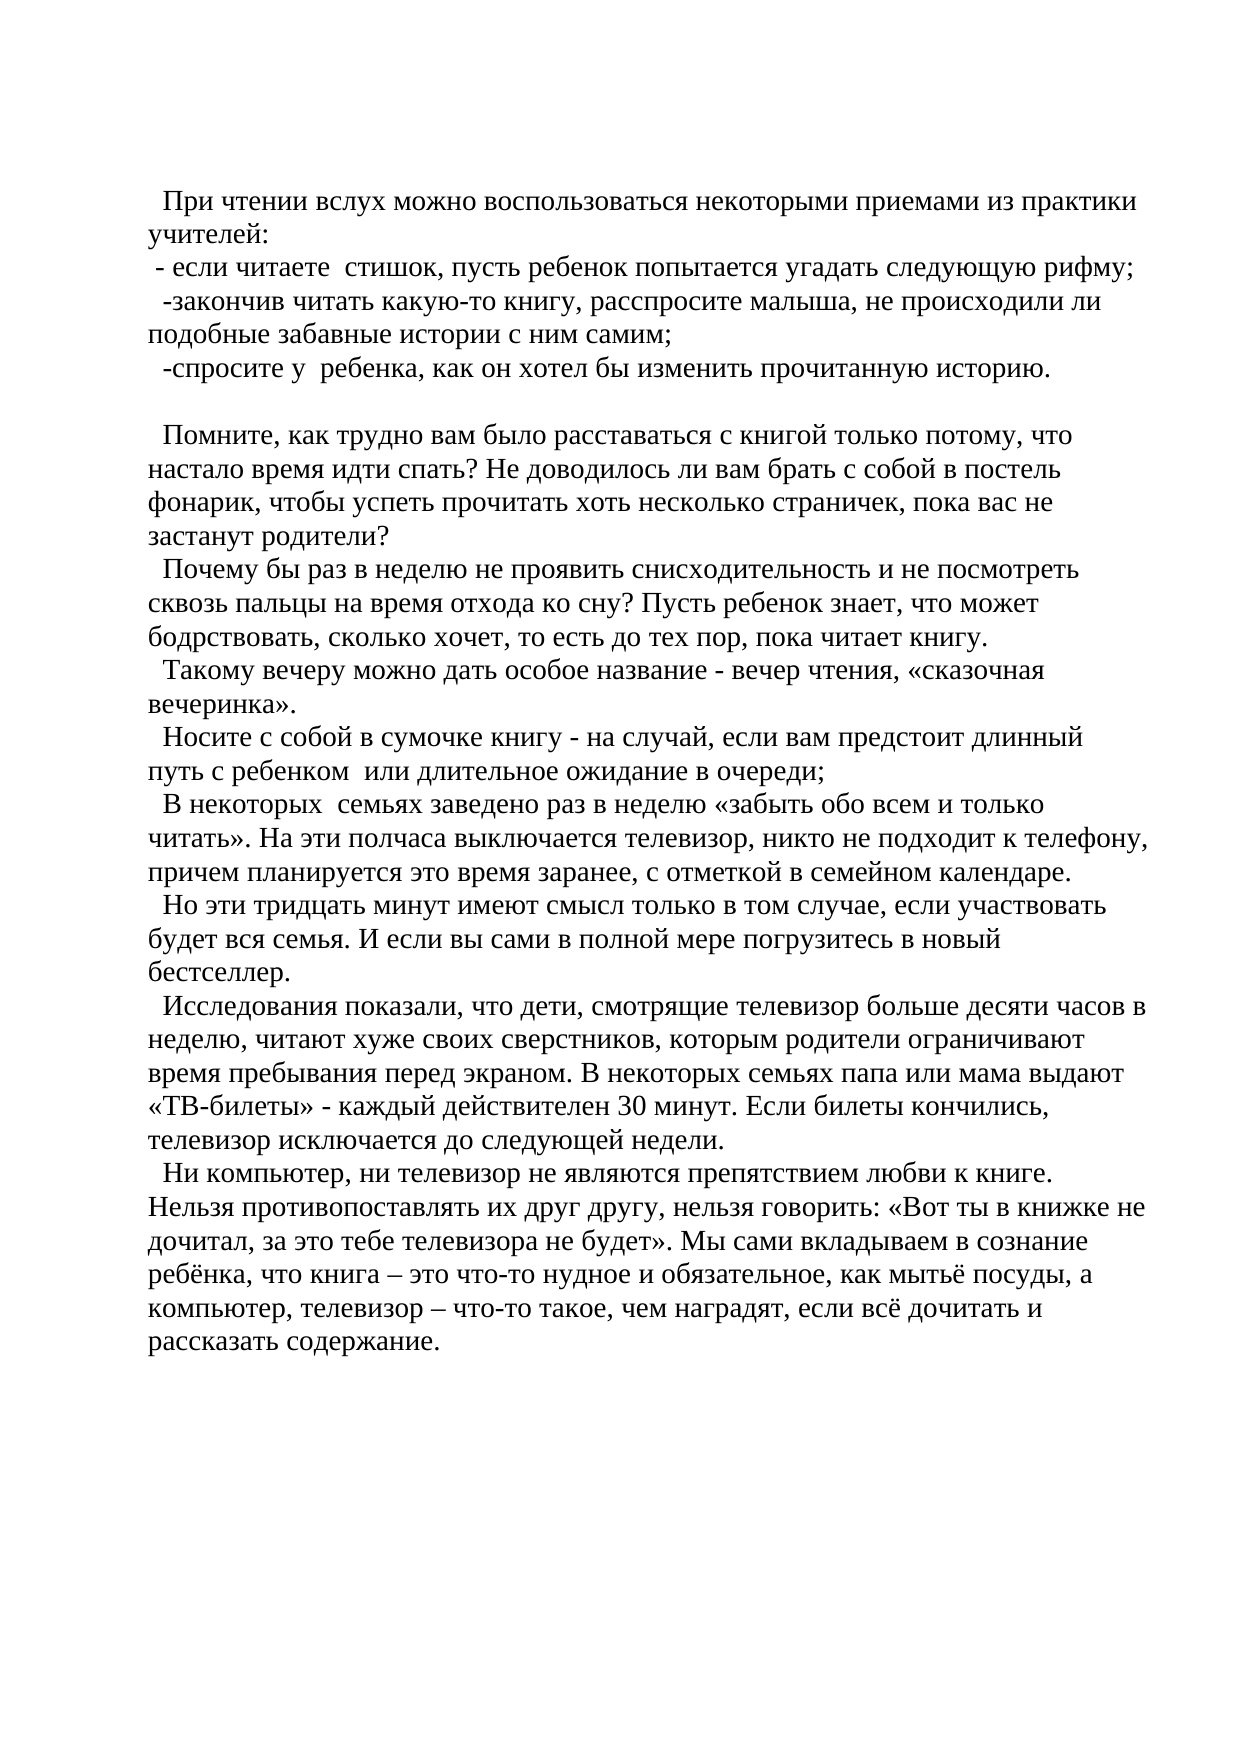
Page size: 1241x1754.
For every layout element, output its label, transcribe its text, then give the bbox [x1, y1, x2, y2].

text Помните, как трудно вам было расставаться с книгой только потому, что настало время идти спать? Не доводилось ли вам брать с собой в постель фонарик, чтобы успеть прочитать хоть несколько страничек, пока вас не застанут родители? [148, 417, 1074, 552]
text -спросите у ребенка, как он хотел бы изменить прочитанную историю. [162, 350, 1163, 384]
text При чтении вслух можно воспользоваться некоторыми приемами из практики учителей: [148, 183, 1163, 250]
text «ТВ-билеты» - каждый действителен 30 минут. Если билеты кончились, телевизор исключается до следующей недели. [148, 1088, 1052, 1156]
text Такому вечеру можно дать особое название - вечер чтения, «сказочная вечеринка». [148, 652, 1047, 719]
text Носите с собой в сумочке книгу - на случай, если вам предстоит длинный путь с ребенком или длительное ожидание в очереди; [148, 719, 1116, 786]
text -закончив читать какую-то книгу, расспросите малыша, не происходили ли подобные забавные истории с ним самим; [148, 283, 1107, 350]
text Исследования показали, что дети, смотрящие телевизор больше десяти часов в неделю, читают хуже своих сверстников, которым родители ограничивают время пребывания перед экраном. В некоторых семьях папа или мама выдают [148, 988, 1148, 1088]
text - если читаете стишок, пусть ребенок попытается угадать следующую рифму; [155, 250, 1163, 283]
text В некоторых семьях заведено раз в неделю «забыть обо всем и только [162, 787, 1163, 820]
text Ни компьютер, ни телевизор не являются препятствием любви к книге. [162, 1156, 1163, 1189]
text бестселлер. [148, 954, 1163, 988]
text читать». На эти полчаса выключается телевизор, никто не подходит к телефону, причем планируется это время заранее, с отметкой в семейном календаре. [148, 820, 1150, 887]
text компьютер, телевизор – что-то такое, чем наградят, если всё дочитать и рассказать содержание. [148, 1290, 1044, 1357]
text Нельзя противопоставлять их друг другу, нельзя говорить: «Вот ты в книжке не дочитал, за это тебе телевизора не будет». Мы сами вкладываем в сознание ребёнка, что книга – это что-то нудное и обязательное, как мытьё посуды, а [148, 1189, 1148, 1290]
text Почему бы раз в неделю не проявить снисходительность и не посмотреть сквозь пальцы на время отхода ко сну? Пусть ребенок знает, что может бодрствовать, сколько хочет, то есть до тех пор, пока читает книгу. [148, 552, 1081, 652]
text Но эти тридцать минут имеют смысл только в том случае, если участвовать будет вся семья. И если вы сами в полной мере погрузитесь в новый [148, 887, 1108, 954]
